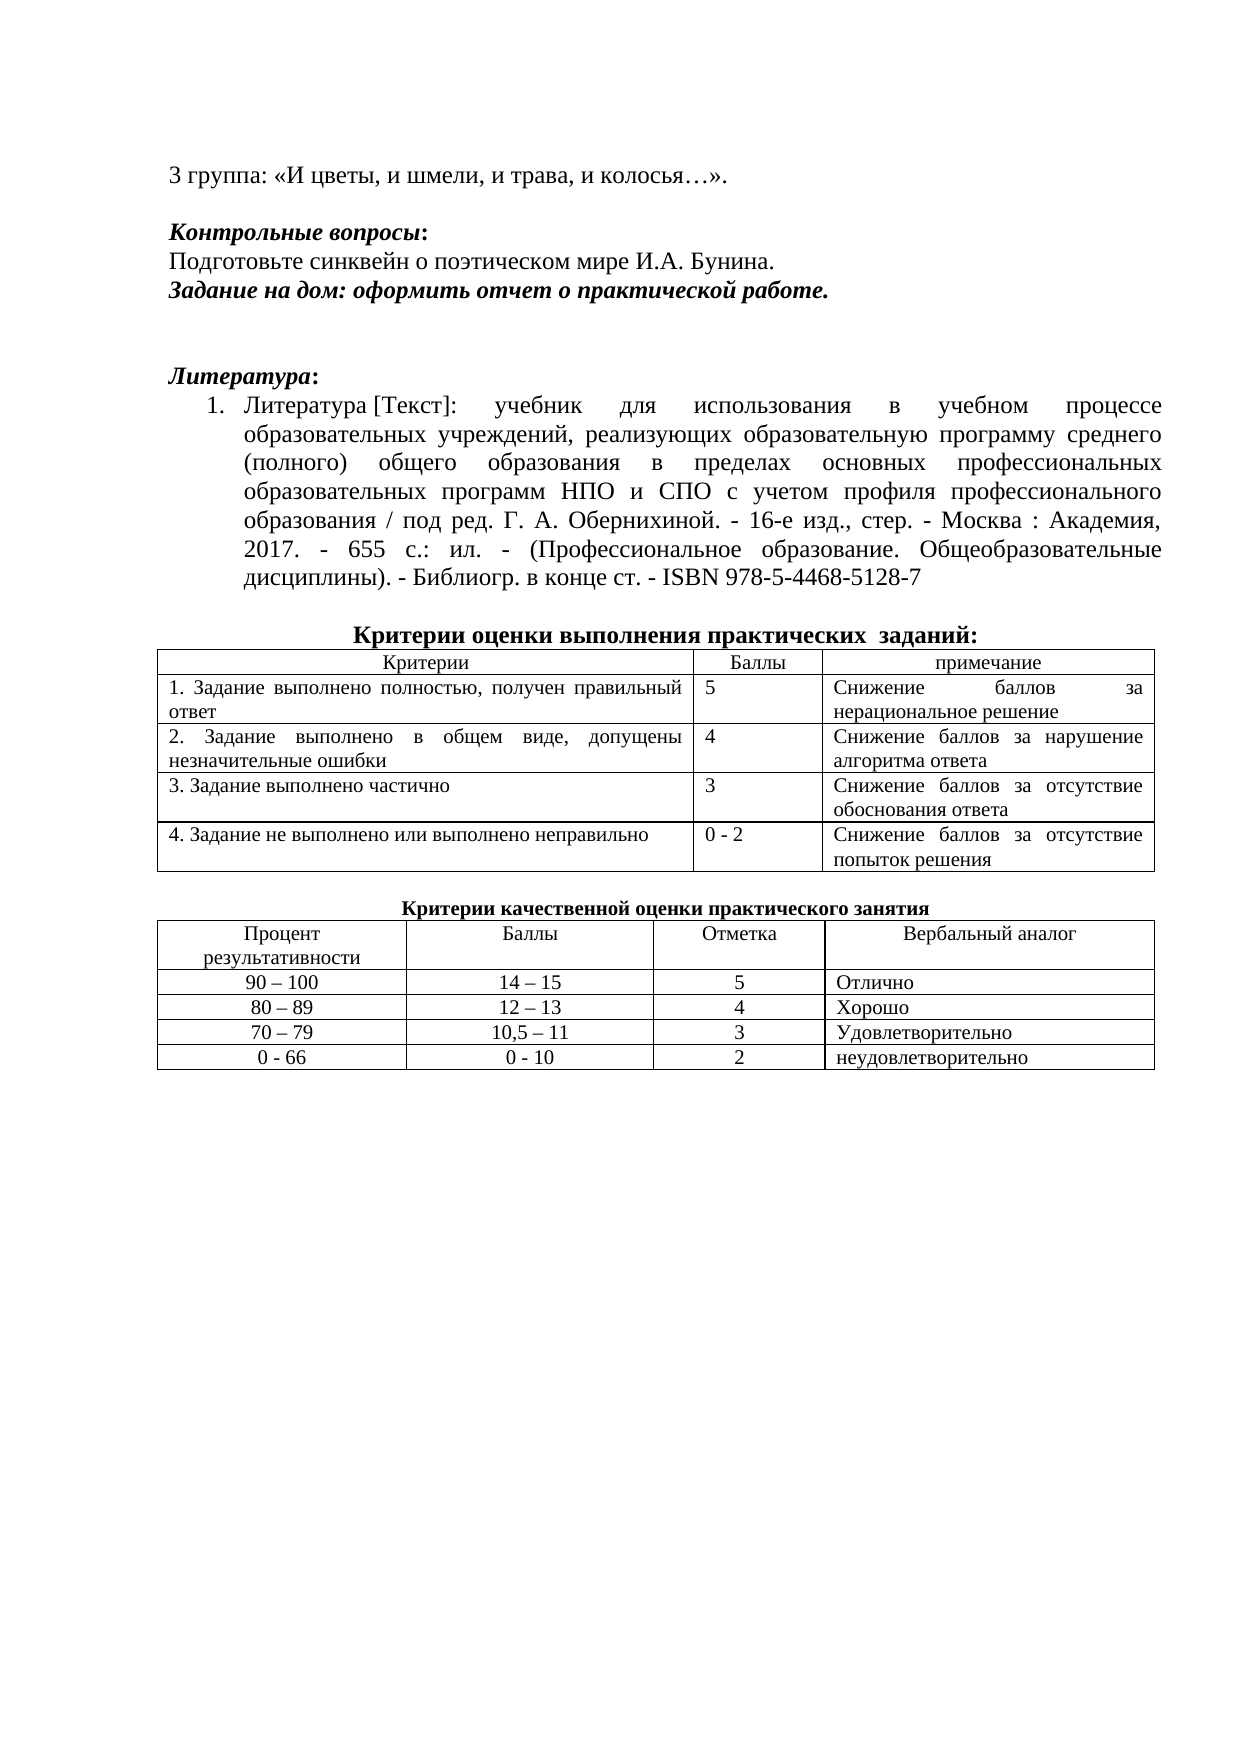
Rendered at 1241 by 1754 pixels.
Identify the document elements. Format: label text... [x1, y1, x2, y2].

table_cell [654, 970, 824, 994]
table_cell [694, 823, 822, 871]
text 3 группа: «И цветы, и шмели, и трава, и колосья…». [169, 160, 1162, 189]
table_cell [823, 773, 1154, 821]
text Критерии оценки выполнения практических заданий: [169, 620, 1162, 649]
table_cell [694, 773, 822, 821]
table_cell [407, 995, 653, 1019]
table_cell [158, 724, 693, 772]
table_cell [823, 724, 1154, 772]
list Литература [Текст]: учебник для использования в учебном процессе образовательных учреждений, реализующих образовательную программу среднего (полного) общего образования в пределах основных профессиональных образовательных программ НПО и СПО с учетом профиля профессионального образования / под ред. Г. А. Обернихиной. - 16-е изд., стер. - Москва : Академия, 2017. - 655 с.: ил. - (Профессиональное образование. Общеобразовательные дисциплины). - Библиогр. в конце ст. - ISBN 978-5-4468-5128-7 [206, 390, 1162, 591]
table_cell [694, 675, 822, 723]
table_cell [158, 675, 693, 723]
text Задание на дом: оформить отчет о практической работе. [169, 275, 1162, 304]
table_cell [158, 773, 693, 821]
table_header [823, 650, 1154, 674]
text Критерии качественной оценки практического занятия [169, 896, 1162, 920]
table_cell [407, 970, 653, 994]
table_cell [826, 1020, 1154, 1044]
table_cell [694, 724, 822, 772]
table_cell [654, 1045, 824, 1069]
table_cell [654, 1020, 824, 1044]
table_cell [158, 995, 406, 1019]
text Контрольные вопросы: [169, 217, 1162, 246]
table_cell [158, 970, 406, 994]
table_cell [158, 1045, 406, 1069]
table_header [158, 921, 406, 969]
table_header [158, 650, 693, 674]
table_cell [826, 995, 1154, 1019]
text Литература: [169, 361, 1162, 390]
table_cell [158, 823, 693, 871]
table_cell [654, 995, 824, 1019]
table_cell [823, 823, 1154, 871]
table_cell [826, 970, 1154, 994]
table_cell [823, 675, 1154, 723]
text Подготовьте синквейн о поэтическом мире И.А. Бунина. [169, 246, 1162, 275]
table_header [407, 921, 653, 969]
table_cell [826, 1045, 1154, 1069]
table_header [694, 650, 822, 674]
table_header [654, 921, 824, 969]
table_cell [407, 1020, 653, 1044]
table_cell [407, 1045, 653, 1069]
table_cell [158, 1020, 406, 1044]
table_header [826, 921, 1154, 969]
